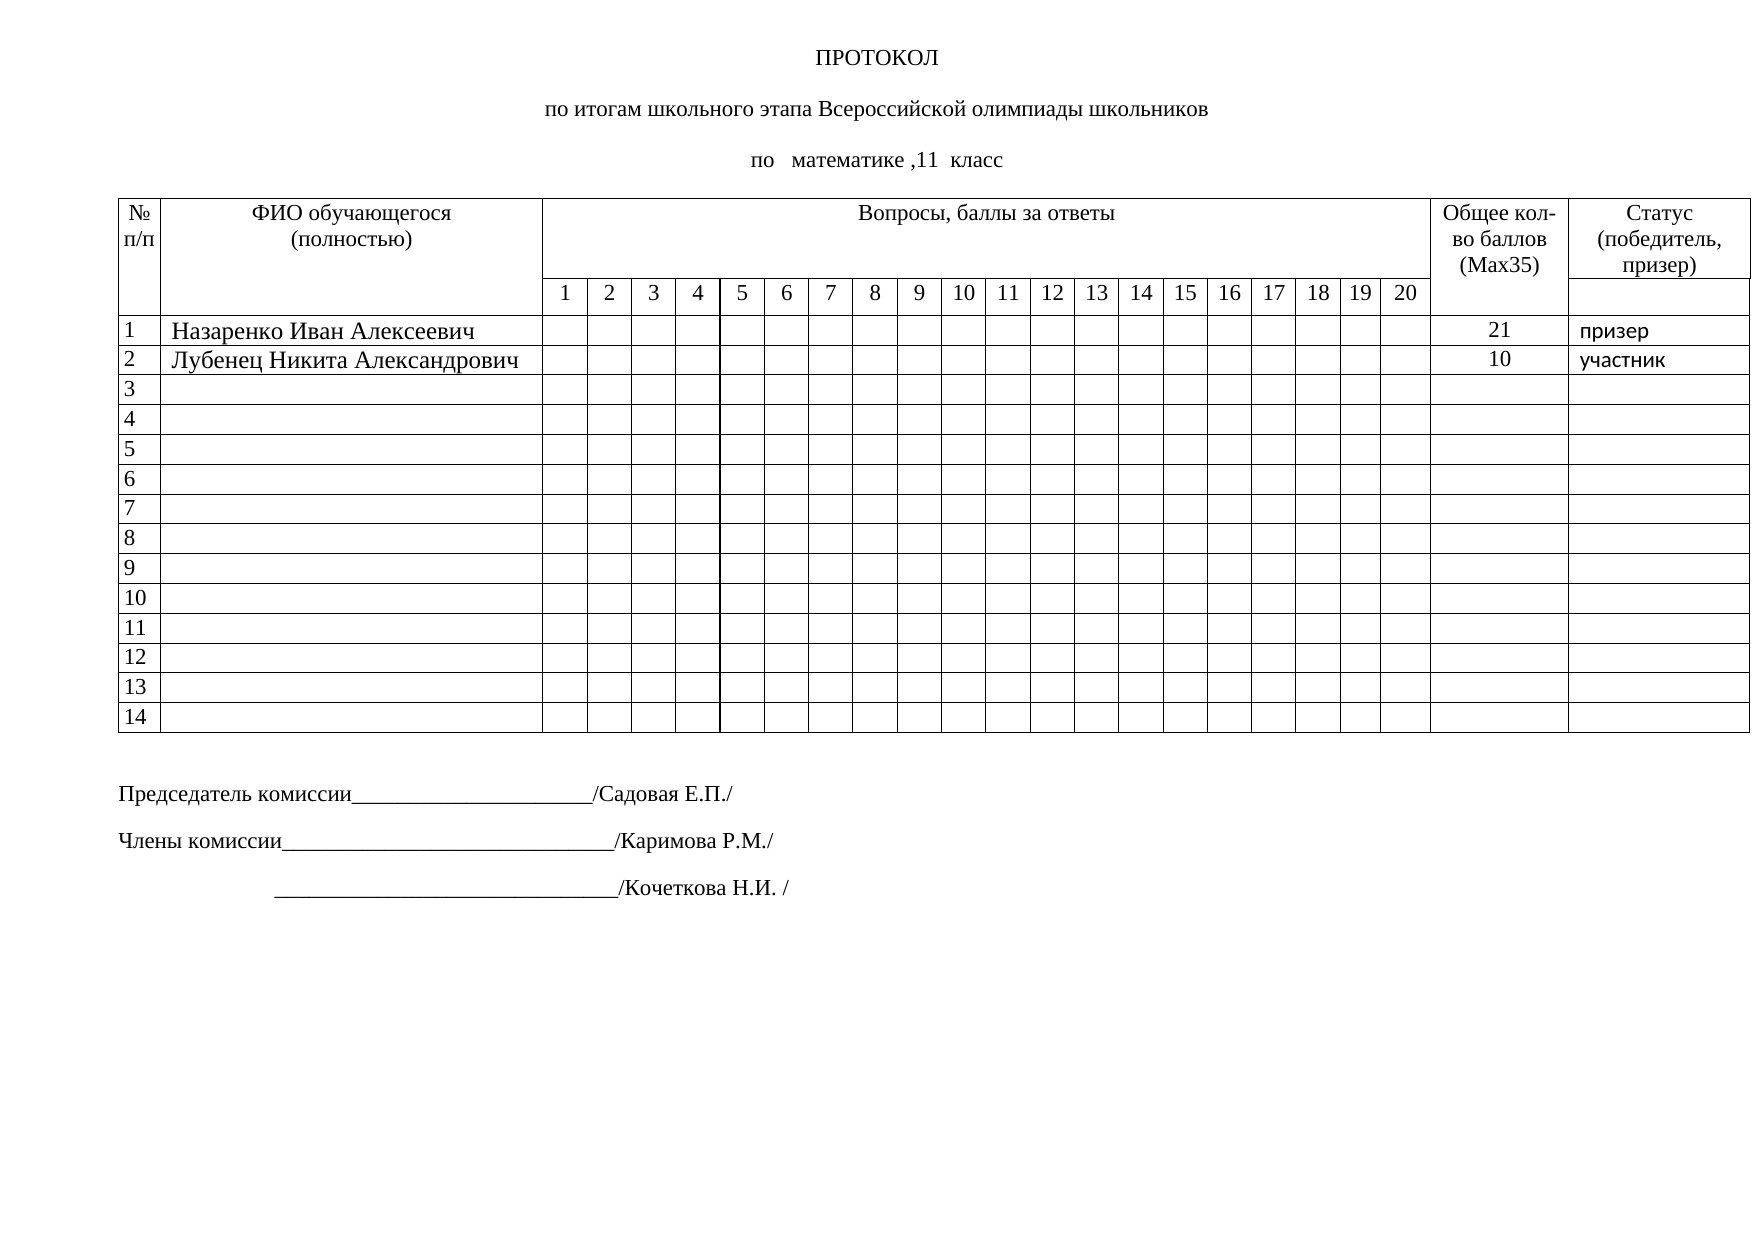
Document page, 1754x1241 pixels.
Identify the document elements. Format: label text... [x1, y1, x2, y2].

table_cell [543, 316, 587, 344]
table_cell [632, 405, 675, 434]
table_cell Лубенец Никита Александрович [161, 346, 542, 374]
table_cell [1381, 644, 1430, 672]
table_cell [942, 375, 985, 404]
table_cell [809, 495, 852, 523]
table_header ФИО обучающегося (полностью) [161, 199, 542, 315]
table_cell [721, 405, 764, 434]
table_cell [942, 524, 985, 553]
table_cell [898, 644, 941, 672]
text по итогам школьного этапа Всероссийской олимпиады школьников [118, 95, 1636, 122]
table_cell [853, 584, 897, 613]
table_cell 10 [119, 584, 160, 613]
table_cell [1031, 435, 1074, 464]
table_cell 8 [119, 524, 160, 553]
table_cell [1381, 703, 1430, 732]
table_cell [1031, 346, 1074, 374]
table_cell [1031, 316, 1074, 344]
table_cell [765, 614, 808, 642]
table_cell [1031, 554, 1074, 583]
table_cell [1075, 644, 1118, 672]
table_cell [1164, 554, 1207, 583]
table_cell [676, 614, 719, 642]
table_cell [721, 375, 764, 404]
table_header Вопросы, баллы за ответы [543, 199, 1430, 278]
table_cell [1119, 673, 1163, 702]
table_cell [543, 554, 587, 583]
table_cell [942, 435, 985, 464]
table_cell [1381, 316, 1430, 344]
table_cell [1341, 524, 1380, 553]
table_cell [721, 644, 764, 672]
table_cell [1569, 435, 1749, 464]
table_cell [1341, 495, 1380, 523]
table_cell [942, 644, 985, 672]
table_cell [161, 614, 542, 642]
table_cell [676, 703, 719, 732]
table_cell [588, 375, 631, 404]
table_cell [543, 584, 587, 613]
table_cell [809, 346, 852, 374]
table_cell Назаренко Иван Алексеевич [161, 316, 542, 344]
table_cell [765, 375, 808, 404]
table_cell [1031, 465, 1074, 493]
table_cell [632, 703, 675, 732]
table_cell [1031, 524, 1074, 553]
table_cell 15 [1164, 279, 1207, 315]
table_cell [809, 405, 852, 434]
table_cell [898, 614, 941, 642]
table_cell [161, 435, 542, 464]
table_cell [942, 346, 985, 374]
text Председатель комиссии_____________________/Садовая Е.П./ [118, 780, 1636, 806]
table_cell [721, 703, 764, 732]
table_cell [721, 524, 764, 553]
table_cell [1296, 495, 1340, 523]
table_header Статус (победитель, призер) [1569, 199, 1750, 278]
table_cell 16 [1208, 279, 1251, 315]
table_cell [721, 584, 764, 613]
table_cell [1208, 584, 1251, 613]
table_cell [1075, 316, 1118, 344]
table_cell [1296, 644, 1340, 672]
table_cell [1296, 346, 1340, 374]
table_cell 12 [1031, 279, 1074, 315]
table_cell [1208, 405, 1251, 434]
table_cell [632, 644, 675, 672]
table_cell [765, 495, 808, 523]
table_cell [543, 435, 587, 464]
table_cell 2 [119, 346, 160, 374]
table_cell [632, 316, 675, 344]
table_cell [809, 524, 852, 553]
table_cell 9 [898, 279, 941, 315]
table_cell [1341, 703, 1380, 732]
table_cell [1296, 435, 1340, 464]
table_cell [1431, 703, 1568, 732]
table_cell [853, 435, 897, 464]
table_cell [1431, 554, 1568, 583]
table_cell [1569, 465, 1749, 493]
table_cell [588, 465, 631, 493]
table_cell [1252, 405, 1295, 434]
table_cell [898, 435, 941, 464]
table_cell [632, 495, 675, 523]
table_cell [588, 346, 631, 374]
table_cell [543, 524, 587, 553]
table_cell [1164, 703, 1207, 732]
table_cell [1208, 614, 1251, 642]
table_cell [1119, 405, 1163, 434]
table_cell [898, 375, 941, 404]
table_cell [1208, 644, 1251, 672]
table_cell [1431, 584, 1568, 613]
table_cell [632, 465, 675, 493]
table_cell [986, 405, 1030, 434]
table_cell [809, 465, 852, 493]
table_cell [1031, 375, 1074, 404]
table_cell [1431, 495, 1568, 523]
table_cell [676, 673, 719, 702]
table_cell 2 [588, 279, 631, 315]
table_cell [588, 703, 631, 732]
table_cell [1031, 644, 1074, 672]
table_cell [1569, 495, 1749, 523]
table_cell [161, 554, 542, 583]
table_cell [676, 435, 719, 464]
table_cell [1119, 346, 1163, 374]
table_cell [1119, 316, 1163, 344]
table_cell [1075, 584, 1118, 613]
table_cell [676, 584, 719, 613]
table_cell [1252, 584, 1295, 613]
table_cell [1381, 524, 1430, 553]
table_cell [1075, 346, 1118, 374]
table_cell [1075, 703, 1118, 732]
table_cell [853, 465, 897, 493]
table_cell [588, 584, 631, 613]
table_cell [1208, 375, 1251, 404]
table_cell [1431, 614, 1568, 642]
table_cell 11 [986, 279, 1030, 315]
table_cell [1296, 465, 1340, 493]
table_cell [1296, 375, 1340, 404]
table_cell 13 [119, 673, 160, 702]
table_cell [161, 375, 542, 404]
table_cell [1569, 703, 1749, 732]
table_cell [898, 465, 941, 493]
table_cell [543, 375, 587, 404]
table_cell [1381, 673, 1430, 702]
table_cell участник [1569, 346, 1749, 374]
table_cell [765, 644, 808, 672]
table_cell [161, 524, 542, 553]
table_cell 10 [1431, 346, 1568, 374]
text Члены комиссии_____________________________/Каримова Р.М./ [118, 827, 1636, 853]
table_cell [1569, 644, 1749, 672]
table_cell [986, 316, 1030, 344]
table_cell [1164, 495, 1207, 523]
table_cell [676, 495, 719, 523]
table_cell [853, 644, 897, 672]
table_cell 7 [809, 279, 852, 315]
table_cell [898, 524, 941, 553]
table_cell [1075, 435, 1118, 464]
table_cell [161, 465, 542, 493]
table_cell [1569, 673, 1749, 702]
table_cell [1341, 346, 1380, 374]
table_cell [986, 495, 1030, 523]
table_cell [765, 465, 808, 493]
table_cell 4 [119, 405, 160, 434]
table_cell 1 [119, 316, 160, 344]
table_cell [1341, 405, 1380, 434]
table_cell [1296, 316, 1340, 344]
table_cell [1119, 524, 1163, 553]
table_cell [543, 495, 587, 523]
table_cell [721, 435, 764, 464]
table_cell [1252, 435, 1295, 464]
table_cell [1341, 644, 1380, 672]
table_cell [161, 495, 542, 523]
table_cell [1119, 584, 1163, 613]
table_cell 21 [1431, 316, 1568, 344]
table_cell [853, 614, 897, 642]
table_cell 7 [119, 495, 160, 523]
table_cell [676, 375, 719, 404]
table_cell [632, 375, 675, 404]
table_cell [853, 673, 897, 702]
table_cell [1075, 375, 1118, 404]
table_cell [1341, 554, 1380, 583]
table_cell [632, 673, 675, 702]
table_cell [676, 346, 719, 374]
table_cell 14 [119, 703, 160, 732]
table_cell [543, 614, 587, 642]
table_cell [721, 673, 764, 702]
table_cell [1164, 673, 1207, 702]
table_cell [853, 524, 897, 553]
table_cell 5 [721, 279, 764, 315]
table_cell [986, 703, 1030, 732]
table_cell [161, 703, 542, 732]
table_cell [1296, 405, 1340, 434]
table_cell [721, 614, 764, 642]
table_cell [1031, 614, 1074, 642]
table_cell [1075, 554, 1118, 583]
table_cell [588, 554, 631, 583]
table_cell [676, 554, 719, 583]
table_cell [986, 524, 1030, 553]
table_cell [1341, 316, 1380, 344]
table_cell [1252, 465, 1295, 493]
table_cell [588, 405, 631, 434]
table_cell [1341, 614, 1380, 642]
table_cell [765, 316, 808, 344]
table_cell [765, 524, 808, 553]
table_cell [942, 554, 985, 583]
table_cell [161, 644, 542, 672]
table_cell [1296, 584, 1340, 613]
table_cell [632, 614, 675, 642]
table_cell [986, 375, 1030, 404]
table_cell [1075, 614, 1118, 642]
table_cell [1341, 375, 1380, 404]
table_cell [942, 673, 985, 702]
table_cell [1252, 346, 1295, 374]
table_cell [809, 703, 852, 732]
table_cell [632, 554, 675, 583]
table_cell [543, 644, 587, 672]
table_cell 8 [853, 279, 897, 315]
table_cell [765, 703, 808, 732]
table_cell [1341, 465, 1380, 493]
table_cell [853, 346, 897, 374]
table_cell [1431, 405, 1568, 434]
table_cell [809, 316, 852, 344]
table_cell 4 [676, 279, 719, 315]
table_cell [1208, 465, 1251, 493]
table_cell [1164, 584, 1207, 613]
text по математике ,11 класс [118, 146, 1636, 173]
table_cell [1119, 465, 1163, 493]
table_cell призер [1569, 316, 1749, 344]
table_cell [809, 614, 852, 642]
table_cell [676, 465, 719, 493]
table_cell [1164, 316, 1207, 344]
table_cell [986, 435, 1030, 464]
table_cell [809, 644, 852, 672]
table_cell [1341, 584, 1380, 613]
table_cell [942, 405, 985, 434]
table_cell [1075, 524, 1118, 553]
table_cell [588, 614, 631, 642]
table_cell [765, 554, 808, 583]
text ______________________________/Кочеткова Н.И. / [118, 874, 1636, 901]
table_cell [1164, 524, 1207, 553]
table_cell [809, 554, 852, 583]
table_header № п/п [119, 199, 160, 315]
table_cell [898, 405, 941, 434]
table_cell [765, 584, 808, 613]
table_cell [809, 375, 852, 404]
table_cell [942, 465, 985, 493]
table_cell [1381, 405, 1430, 434]
table_cell [588, 495, 631, 523]
table_cell [898, 703, 941, 732]
table_cell [942, 316, 985, 344]
table_cell [986, 584, 1030, 613]
table_cell [1075, 405, 1118, 434]
table_cell [1381, 614, 1430, 642]
table_cell [1208, 524, 1251, 553]
table_cell [1431, 673, 1568, 702]
table_cell [1252, 495, 1295, 523]
table_cell [632, 346, 675, 374]
table_cell [942, 614, 985, 642]
table_cell [1119, 644, 1163, 672]
table_cell [942, 703, 985, 732]
table_cell [1296, 673, 1340, 702]
table_cell [898, 495, 941, 523]
table_cell [1208, 435, 1251, 464]
table_cell [632, 584, 675, 613]
table_cell [853, 554, 897, 583]
table_cell [942, 495, 985, 523]
table_cell [1164, 614, 1207, 642]
table_cell [161, 673, 542, 702]
table_cell [1569, 375, 1749, 404]
table_cell [853, 375, 897, 404]
table_cell 9 [119, 554, 160, 583]
table_cell [721, 465, 764, 493]
table_cell [898, 316, 941, 344]
table_cell [986, 673, 1030, 702]
table_cell 20 [1381, 279, 1430, 315]
table_cell [1208, 495, 1251, 523]
table_cell [543, 703, 587, 732]
table_cell [1381, 495, 1430, 523]
table_cell [853, 405, 897, 434]
table_cell [1075, 673, 1118, 702]
table_cell [1252, 554, 1295, 583]
table_cell 14 [1119, 279, 1163, 315]
table_cell [1431, 524, 1568, 553]
table_cell [765, 673, 808, 702]
table_cell 5 [119, 435, 160, 464]
table_cell [588, 316, 631, 344]
table_cell 17 [1252, 279, 1295, 315]
table_cell [942, 584, 985, 613]
table_cell [1164, 405, 1207, 434]
table_cell [898, 554, 941, 583]
table_cell 18 [1296, 279, 1340, 315]
table_cell [1164, 644, 1207, 672]
table_cell [1164, 346, 1207, 374]
table_cell [809, 584, 852, 613]
table_cell [809, 435, 852, 464]
table_cell [632, 524, 675, 553]
table_cell [1569, 584, 1749, 613]
table_cell [1252, 524, 1295, 553]
table_cell [1031, 405, 1074, 434]
table_cell [1381, 375, 1430, 404]
table_cell [1341, 435, 1380, 464]
table_cell [676, 405, 719, 434]
table_cell [1031, 673, 1074, 702]
table_cell [632, 435, 675, 464]
table_cell [676, 316, 719, 344]
table_cell [1569, 614, 1749, 642]
table_cell [1031, 584, 1074, 613]
table_cell [853, 316, 897, 344]
table_cell [986, 465, 1030, 493]
table_cell [1381, 435, 1430, 464]
table_cell [1341, 673, 1380, 702]
table_cell [1252, 644, 1295, 672]
table_cell [1381, 554, 1430, 583]
table_cell [1119, 375, 1163, 404]
table_cell [1119, 554, 1163, 583]
table_cell [1119, 495, 1163, 523]
table_cell [676, 644, 719, 672]
table_cell 12 [119, 644, 160, 672]
table_cell 3 [632, 279, 675, 315]
table_cell 13 [1075, 279, 1118, 315]
table_cell [1252, 614, 1295, 642]
table_cell [1031, 703, 1074, 732]
table_cell [1296, 614, 1340, 642]
table_cell [1119, 435, 1163, 464]
table_cell [1164, 375, 1207, 404]
table_cell [588, 644, 631, 672]
table_cell [898, 584, 941, 613]
table_cell [1569, 524, 1749, 553]
table_cell [1431, 644, 1568, 672]
table_cell [1252, 703, 1295, 732]
table_cell 6 [119, 465, 160, 493]
table_cell [1252, 375, 1295, 404]
table_cell [1208, 316, 1251, 344]
table_cell [721, 554, 764, 583]
table_cell [986, 554, 1030, 583]
table_cell [1381, 346, 1430, 374]
table_cell [1208, 673, 1251, 702]
table_cell [1431, 435, 1568, 464]
table_cell [588, 524, 631, 553]
table_cell [853, 495, 897, 523]
table_cell [1164, 465, 1207, 493]
table_cell [161, 405, 542, 434]
table_cell [986, 614, 1030, 642]
table_cell [1296, 524, 1340, 553]
table_cell 6 [765, 279, 808, 315]
table_cell [1252, 316, 1295, 344]
table_header Общее кол-во баллов (Max35) [1431, 199, 1568, 315]
table_cell 3 [119, 375, 160, 404]
table_cell [1569, 554, 1749, 583]
table_cell [721, 346, 764, 374]
table_cell [853, 703, 897, 732]
table_cell [986, 644, 1030, 672]
table_cell [809, 673, 852, 702]
table_cell [1119, 703, 1163, 732]
table_cell [1381, 465, 1430, 493]
table_cell 1 [543, 279, 587, 315]
table_cell [1164, 435, 1207, 464]
table_cell [543, 673, 587, 702]
table_cell [588, 673, 631, 702]
table_cell [1031, 495, 1074, 523]
table_cell [898, 346, 941, 374]
table_cell [898, 673, 941, 702]
table_cell [676, 524, 719, 553]
table_cell [588, 435, 631, 464]
table_cell [721, 316, 764, 344]
table_cell [1381, 584, 1430, 613]
table_cell [986, 346, 1030, 374]
table_cell [765, 405, 808, 434]
table_cell [1119, 614, 1163, 642]
table_cell [1208, 703, 1251, 732]
table_cell [1075, 495, 1118, 523]
table_cell [1208, 554, 1251, 583]
table_cell 10 [942, 279, 985, 315]
table_cell [765, 435, 808, 464]
table_cell [1075, 465, 1118, 493]
table_cell [1431, 375, 1568, 404]
table_cell [543, 405, 587, 434]
table_cell [1296, 703, 1340, 732]
table_cell [1569, 405, 1749, 434]
table_cell [721, 495, 764, 523]
text ПРОТОКОЛ [118, 44, 1636, 71]
table_cell [1296, 554, 1340, 583]
table_cell [765, 346, 808, 374]
table_cell [161, 584, 542, 613]
table_cell [543, 465, 587, 493]
table_cell [543, 346, 587, 374]
table_cell [1431, 465, 1568, 493]
table_cell [1208, 346, 1251, 374]
table_cell [1569, 279, 1749, 315]
table_cell [1252, 673, 1295, 702]
table_cell 19 [1341, 279, 1380, 315]
table_cell 11 [119, 614, 160, 642]
